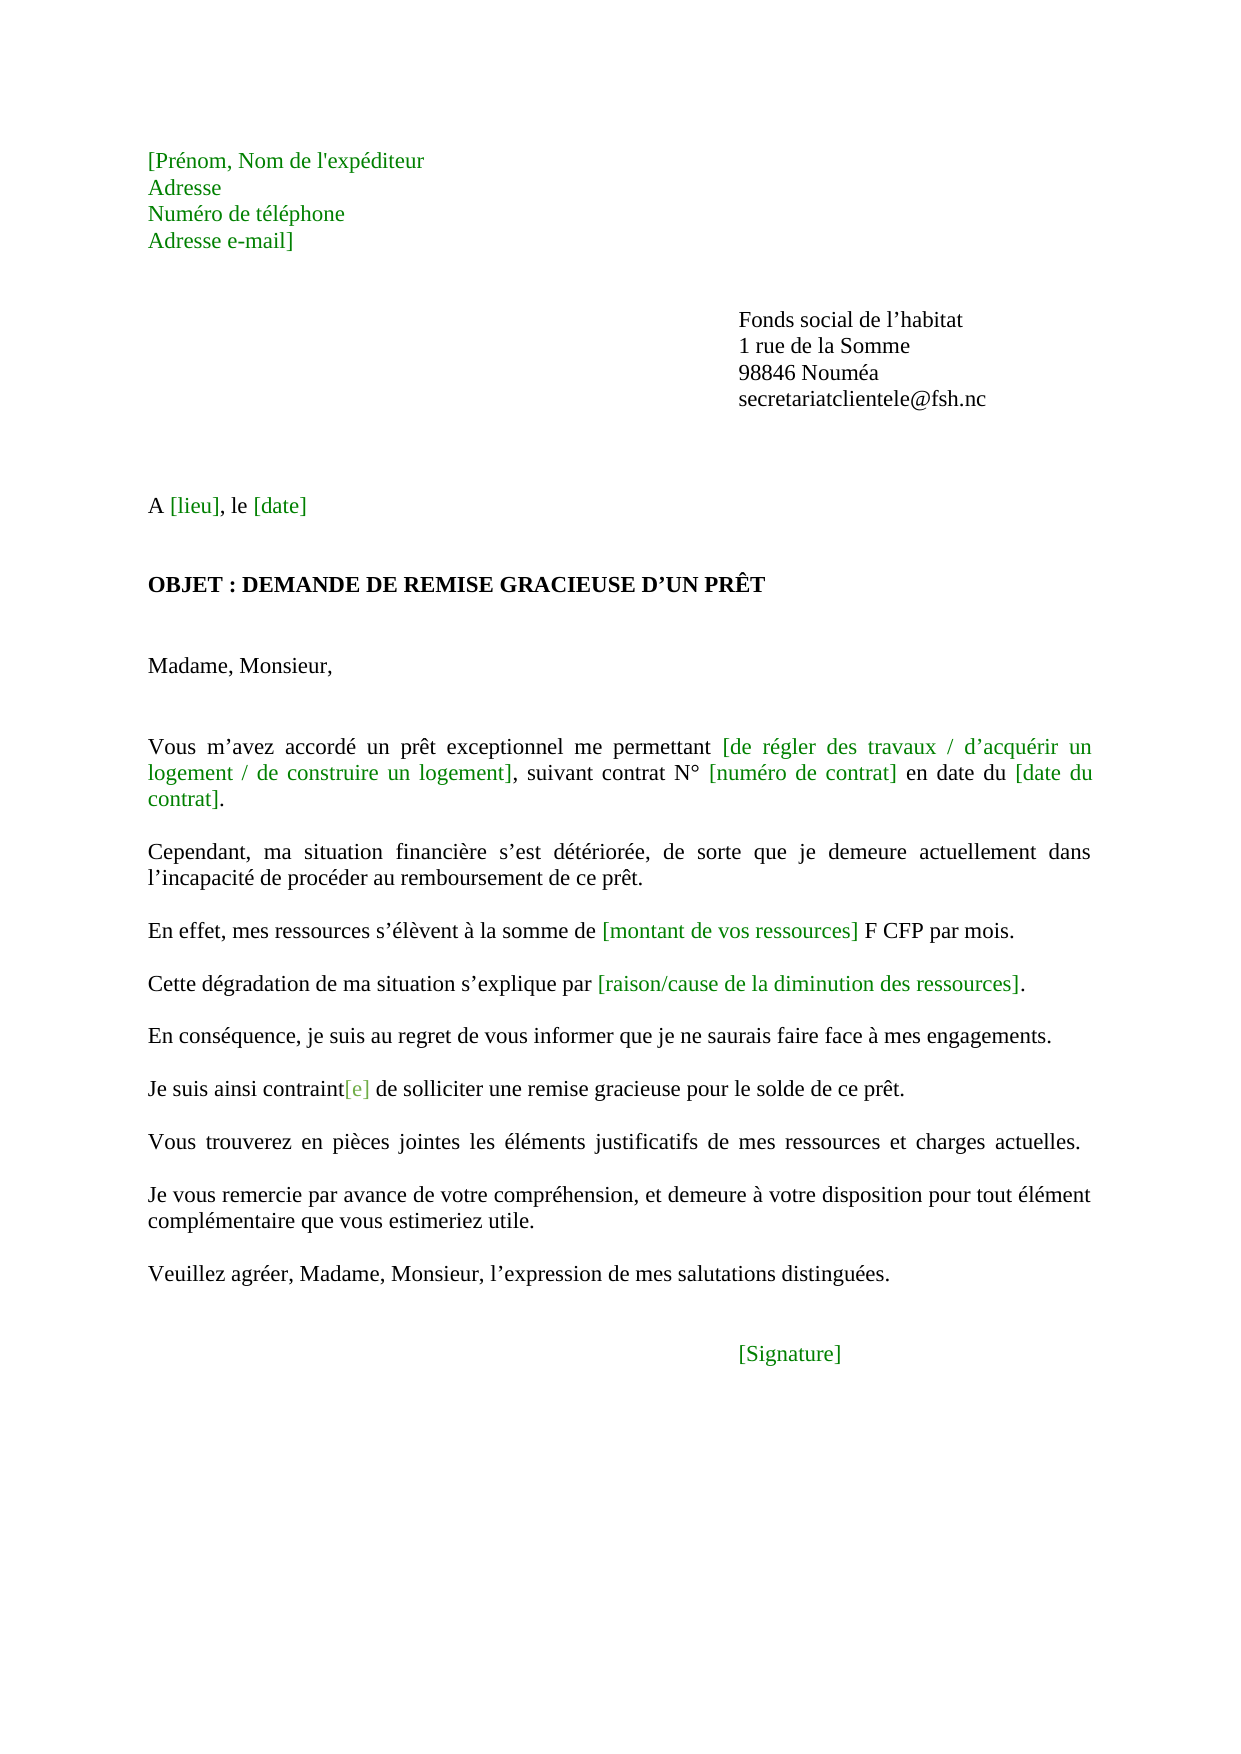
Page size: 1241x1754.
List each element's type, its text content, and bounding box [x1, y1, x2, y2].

text Je suis ainsi contraint[e] de solliciter une remise gracieuse pour le solde de ce prêt. [148, 1075, 1093, 1102]
text [Signature] [148, 1341, 1093, 1367]
text [Prénom, Nom de l'expéditeur Adresse Numéro de téléphone Adresse e-mail] [148, 148, 1093, 281]
text Cette dégradation de ma situation s’explique par [raison/cause de la diminution des ressources]. [148, 943, 1093, 996]
text 1 rue de la Somme [148, 332, 1093, 359]
text OBJET : DEMANDE DE REMISE GRACIEUSE D’UN PRÊT [148, 518, 1093, 626]
text Vous trouverez en pièces jointes les éléments justificatifs de mes ressources et charges actuelles. Je vous remercie par avance de votre compréhension, et demeure à votre disposition pour tout élément complémentaire que vous estimeriez utile. [148, 1102, 1093, 1233]
text Cependant, ma situation financière s’est détériorée, de sorte que je demeure actuellement dans l’incapacité de procéder au remboursement de ce prêt. [148, 812, 1093, 891]
text Vous m’avez accordé un prêt exceptionnel me permettant [de régler des travaux / d’acquérir un logement / de construire un logement], suivant contrat N° [numéro de contrat] en date du [date du contrat]. [148, 706, 1093, 812]
text En effet, mes ressources s’élèvent à la somme de [montant de vos ressources] F CFP par mois. [148, 891, 1093, 943]
text Veuillez agréer, Madame, Monsieur, l’expression de mes salutations distinguées. [148, 1260, 1093, 1286]
text Fonds social de l’habitat [148, 306, 1093, 332]
text En conséquence, je suis au regret de vous informer que je ne saurais faire face à mes engagements. [148, 1023, 1093, 1049]
text A [lieu], le [date] [148, 492, 1093, 518]
text 98846 Nouméa [148, 359, 1093, 385]
text Madame, Monsieur, [148, 626, 1093, 706]
text secretariatclientele@fsh.nc [148, 385, 1093, 492]
